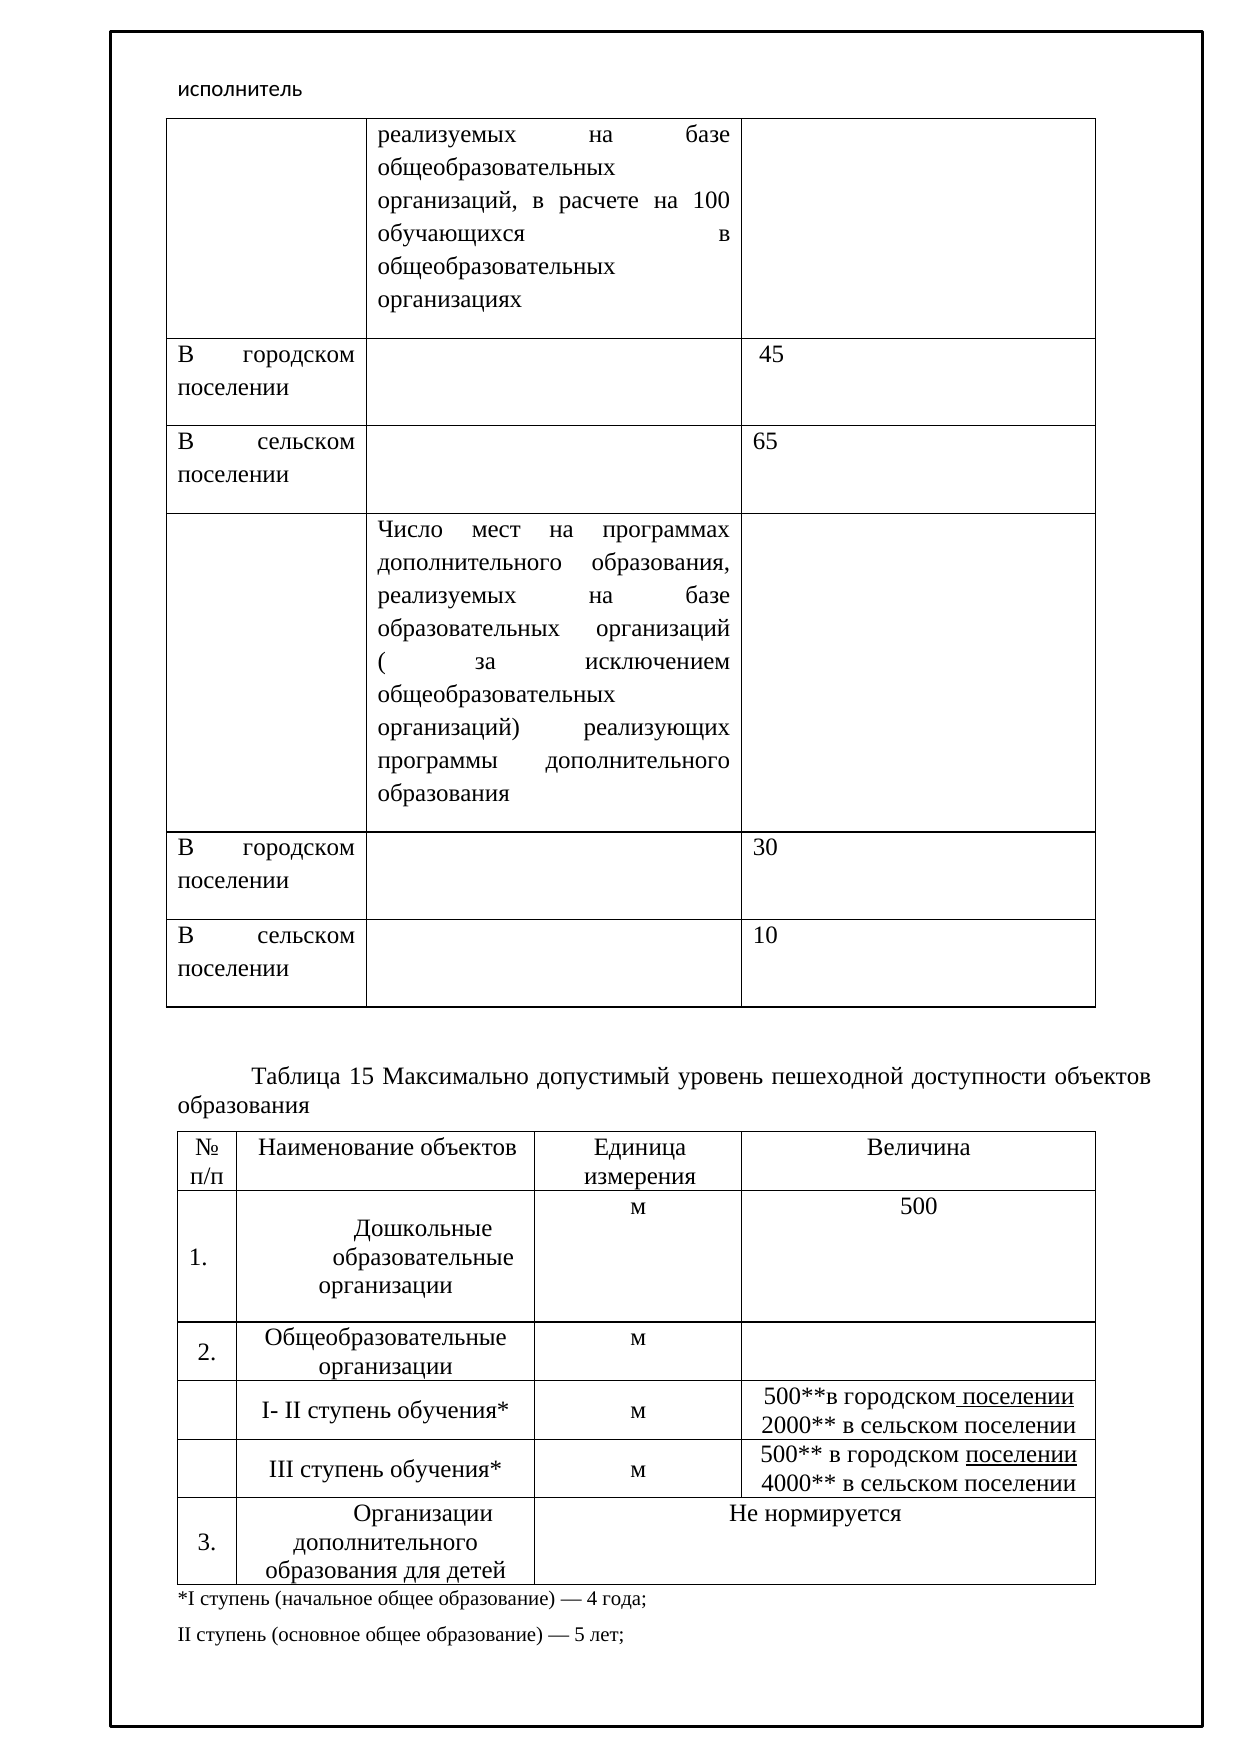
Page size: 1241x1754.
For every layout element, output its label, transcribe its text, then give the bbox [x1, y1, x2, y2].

table_cell [367, 920, 741, 1006]
table_cell [167, 119, 366, 338]
table_cell [367, 426, 741, 513]
table_cell [167, 514, 366, 831]
table_cell [367, 833, 741, 919]
table_header № п/п [178, 1132, 236, 1190]
table_cell В сельском поселении [167, 920, 366, 1006]
table_cell В сельском поселении [167, 426, 366, 513]
table_cell м [535, 1323, 741, 1380]
table_cell III ступень обучения* [237, 1440, 534, 1497]
table_cell В городском поселении [167, 833, 366, 919]
table_cell Число мест на программах дополнительного образования, реализуемых на базе образовательных организаций ( за исключением общеобразовательных организаций) реализующих программы дополнительного образования [367, 514, 741, 831]
table_cell В городском поселении [167, 339, 366, 425]
table_header Наименование объектов [237, 1132, 534, 1190]
table_cell 45 [742, 339, 1095, 425]
table_cell Не нормируется [535, 1498, 1095, 1584]
table_cell 65 [742, 426, 1095, 513]
table_cell м [535, 1191, 741, 1321]
table_cell 3. [178, 1498, 236, 1584]
table_cell 500 [742, 1191, 1095, 1321]
table_cell [178, 1381, 236, 1438]
table_cell 2. [178, 1323, 236, 1380]
table_cell I- II ступень обучения* [237, 1381, 534, 1438]
text Таблица 15 Максимально допустимый уровень пешеходной доступности объектов образования [177, 1061, 1152, 1119]
table_cell Организации дополнительного образования для детей [237, 1498, 534, 1584]
table_cell Общеобразовательные организации [237, 1323, 534, 1380]
table_cell [742, 1323, 1095, 1380]
table_cell [178, 1440, 236, 1497]
text II ступень (основное общее образование) — 5 лет; [177, 1622, 1152, 1646]
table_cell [367, 119, 741, 338]
table_cell [742, 514, 1095, 831]
table_cell 1. [178, 1191, 236, 1321]
table_cell м [535, 1440, 741, 1497]
table_cell [367, 339, 741, 425]
table_cell [742, 119, 1095, 338]
table_header Единица измерения [535, 1132, 741, 1190]
table_cell 500**в городском поселении 2000** в сельском поселении [742, 1381, 1095, 1438]
table_header Величина [742, 1132, 1095, 1190]
table_cell 10 [742, 920, 1095, 1006]
table_cell м [535, 1381, 741, 1438]
table_cell 30 [742, 833, 1095, 919]
table_cell Дошкольные образовательные организации [237, 1191, 534, 1321]
table_cell 500** в городском поселении 4000** в сельском поселении [742, 1440, 1095, 1497]
text *I ступень (начальное общее образование) — 4 года; [177, 1585, 1152, 1609]
